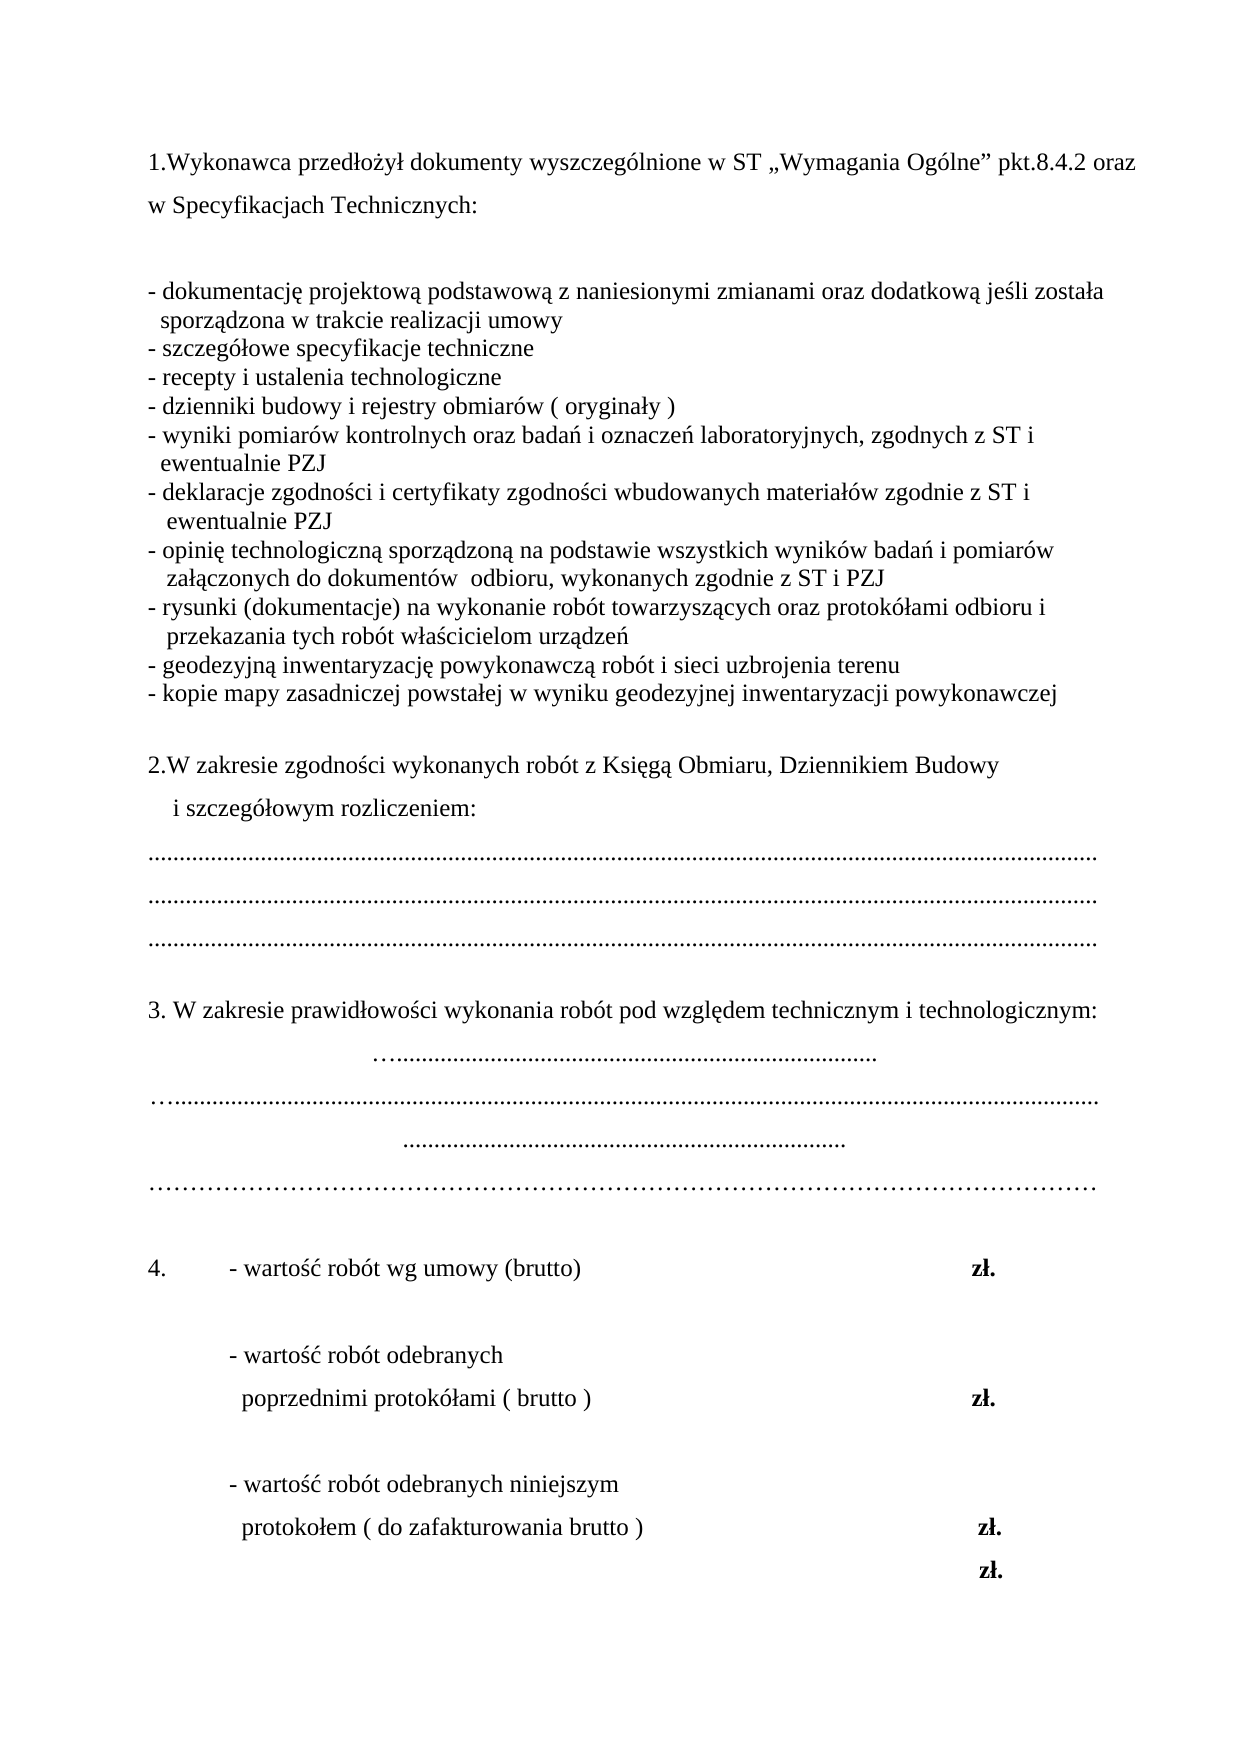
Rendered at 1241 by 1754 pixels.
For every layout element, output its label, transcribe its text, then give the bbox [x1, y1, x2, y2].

text - geodezyjną inwentaryzację powykonawczą robót i sieci uzbrojenia terenu [148, 650, 1137, 678]
text - kopie mapy zasadniczej powstałej w wyniku geodezyjnej inwentaryzacji powykonawczej [148, 678, 1137, 707]
text 4. - wartość robót wg umowy (brutto) zł. [148, 1253, 1137, 1282]
text 2.W zakresie zgodności wykonanych robót z Księgą Obmiaru, Dziennikiem Budowy [148, 750, 1137, 779]
text - dokumentację projektową podstawową z naniesionymi zmianami oraz dodatkową jeśli została [148, 276, 1137, 305]
text - opinię technologiczną sporządzoną na podstawie wszystkich wyników badań i pomiarów [148, 535, 1137, 563]
text przekazania tych robót właścicielom urządzeń [148, 621, 1137, 650]
text - deklaracje zgodności i certyfikaty zgodności wbudowanych materiałów zgodnie z ST i [148, 477, 1137, 506]
text protokołem ( do zafakturowania brutto ) zł. [148, 1512, 1137, 1541]
text 3. W zakresie prawidłowości wykonania robót pod względem technicznym i technologicznym: [148, 995, 1137, 1023]
text 1.Wykonawca przedłożył dokumenty wyszczególnione w ST „Wymagania Ogólne” pkt.8.4.2 oraz w Specyfikacjach Technicznych: [148, 147, 1137, 218]
text ….............................................................................…........................................................................................................................................................................................................................... [148, 1038, 1100, 1153]
text - recepty i ustalenia technologiczne [148, 362, 1137, 391]
text sporządzona w trakcie realizacji umowy [148, 305, 1137, 333]
text poprzednimi protokółami ( brutto ) zł. [148, 1383, 1137, 1412]
text ewentualnie PZJ [148, 506, 1137, 535]
text - wartość robót odebranych [148, 1340, 1137, 1368]
text ........................................................................................................................................................ [148, 923, 1137, 952]
text załączonych do dokumentów odbioru, wykonanych zgodnie z ST i PZJ [148, 563, 1137, 592]
text - rysunki (dokumentacje) na wykonanie robót towarzyszących oraz protokółami odbioru i [148, 592, 1137, 621]
text …………………………………………………………………………………………………… [148, 1167, 1100, 1196]
text - szczegółowe specyfikacje techniczne [148, 333, 1137, 362]
text - dzienniki budowy i rejestry obmiarów ( oryginały ) [148, 391, 1137, 420]
text - wyniki pomiarów kontrolnych oraz badań i oznaczeń laboratoryjnych, zgodnych z ST i [148, 420, 1137, 448]
text i szczegółowym rozliczeniem: [148, 793, 1137, 822]
text - wartość robót odebranych niniejszym [148, 1469, 1137, 1498]
text zł. [148, 1555, 1137, 1584]
text ewentualnie PZJ [148, 448, 1137, 477]
text ................................................................................................................................................................................................................................................................................................................ [148, 837, 1100, 908]
